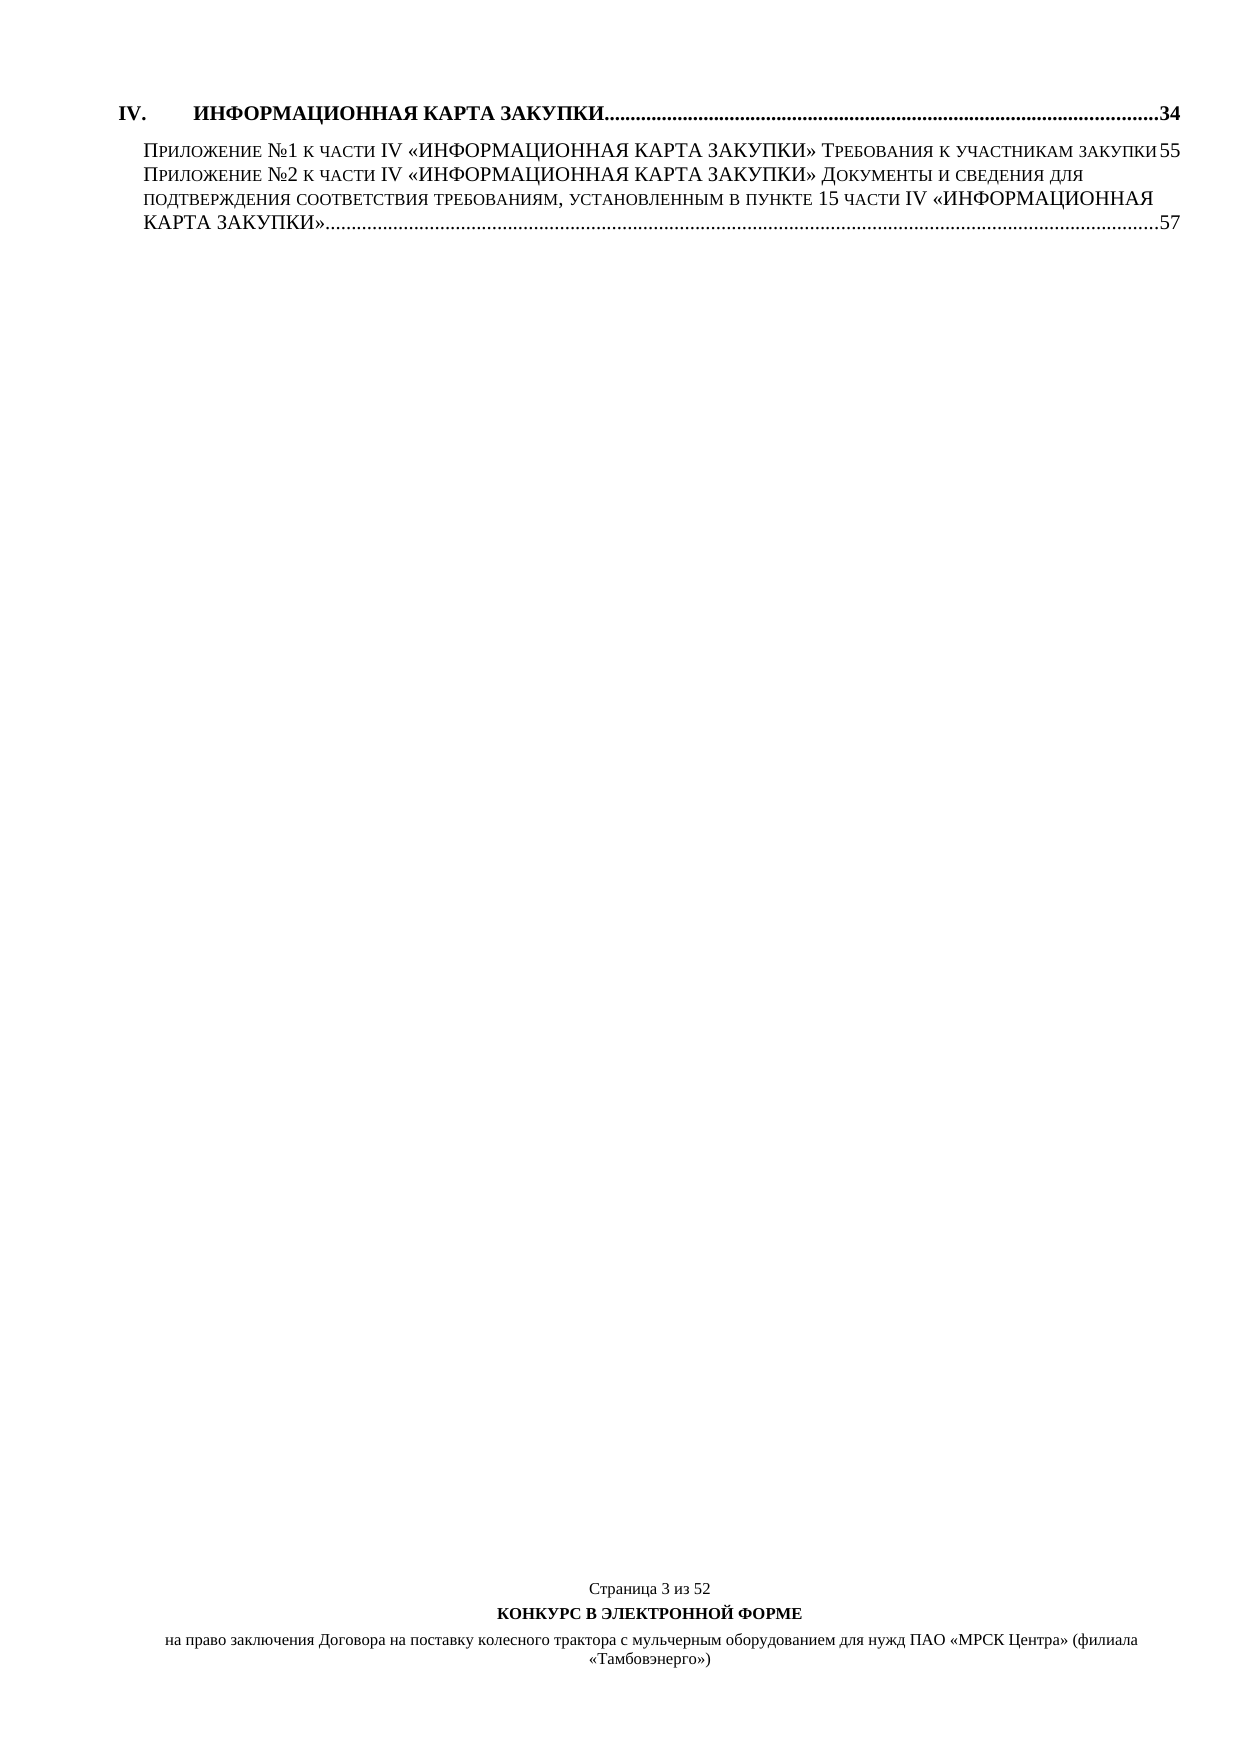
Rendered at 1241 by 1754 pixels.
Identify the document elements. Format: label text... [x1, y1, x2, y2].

text IV. ИНФОРМАЦИОННАЯ КАРТА ЗАКУПКИ 34 [118, 101, 1181, 125]
text Приложение №1 к части IV «ИНФОРМАЦИОННАЯ КАРТА ЗАКУПКИ» Требования к участникам закупки 55 [143, 138, 1181, 162]
text Приложение №2 к части IV «ИНФОРМАЦИОННАЯ КАРТА ЗАКУПКИ» Документы и сведения для подтверждения соответствия требованиям, установленным в пункте 15 части IV «ИНФОРМАЦИОННАЯ КАРТА ЗАКУПКИ» 57 [143, 162, 1181, 234]
